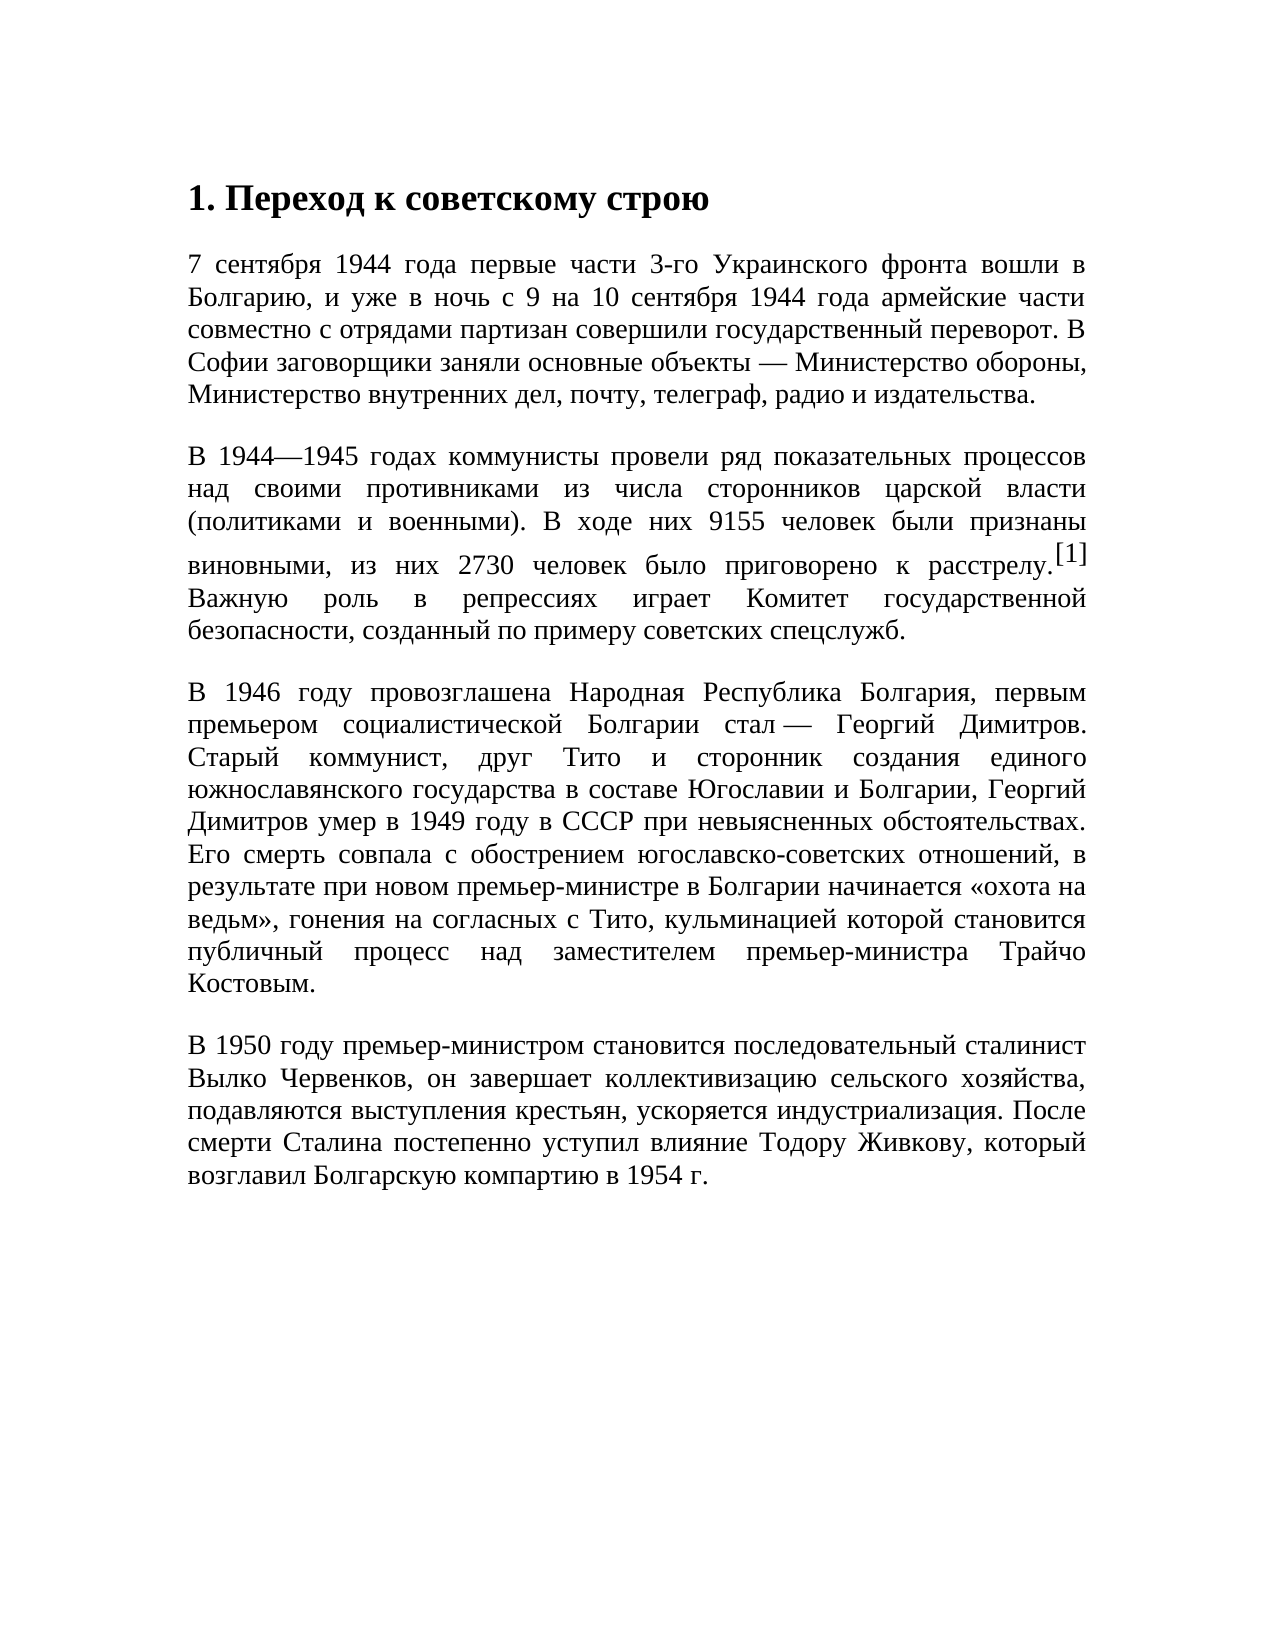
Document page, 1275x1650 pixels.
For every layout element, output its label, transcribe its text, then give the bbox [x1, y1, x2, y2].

text В 1950 году премьер-министром становится последовательный сталинист Вылко Червенков, он завершает коллективизацию сельского хозяйства, подавляются выступления крестьян, ускоряется индустриализация. После смерти Сталина постепенно уступил влияние Тодору Живкову, который возглавил Болгарскую компартию в 1954 г. [187, 1028, 1087, 1190]
list 1. Переход к советскому строю [187, 175, 1087, 218]
text В 1944—1945 годах коммунисты провели ряд показательных процессов над своими противниками из числа сторонников царской власти (политиками и военными). В ходе них 9155 человек были признаны виновными, из них 2730 человек было приговорено к расстрелу.[1] Важную роль в репрессиях играет Комитет государственной безопасности, созданный по примеру советских спецслужб. [187, 439, 1087, 645]
text 7 сентября 1944 года первые части 3-го Украинского фронта вошли в Болгарию, и уже в ночь с 9 на 10 сентября 1944 года армейские части совместно с отрядами партизан совершили государственный переворот. В Софии заговорщики заняли основные объекты — Министерство обороны, Министерство внутренних дел, почту, телеграф, радио и издательства. [187, 248, 1087, 409]
text В 1946 году провозглашена Народная Республика Болгария, первым премьером социалистической Болгарии стал — Георгий Димитров. Старый коммунист, друг Тито и сторонник создания единого южнославянского государства в составе Югославии и Болгарии, Георгий Димитров умер в 1949 году в СССР при невыясненных обстоятельствах. Его смерть совпала с обострением югославско-советских отношений, в результате при новом премьер-министре в Болгарии начинается «охота на ведьм», гонения на согласных с Тито, кульминацией которой становится публичный процесс над заместителем премьер-министра Трайчо Костовым. [187, 675, 1087, 999]
